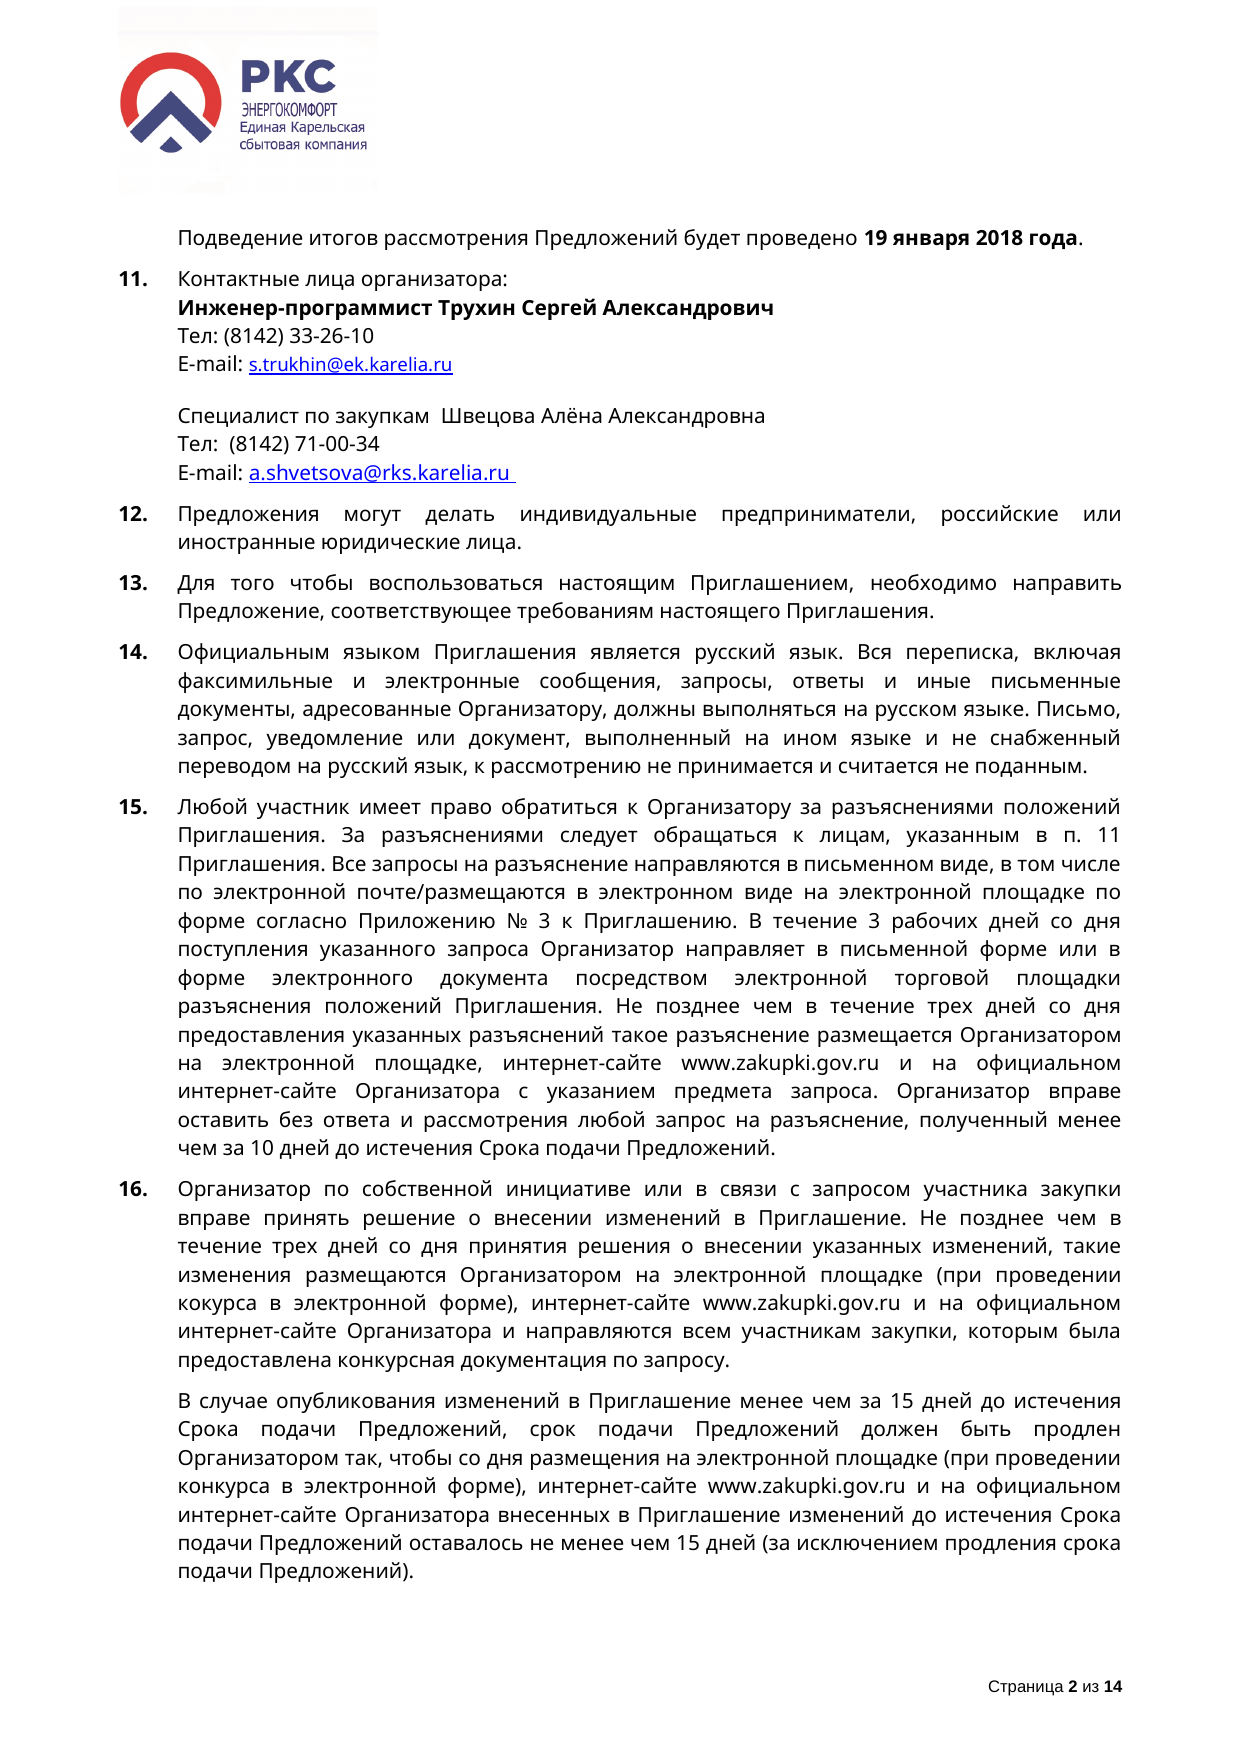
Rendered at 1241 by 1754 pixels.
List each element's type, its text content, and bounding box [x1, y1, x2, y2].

text Подведение итогов рассмотрения Предложений будет проведено 19 января 2018 года. [177, 223, 1122, 252]
text В случае опубликования изменений в Приглашение менее чем за 15 дней до истечения Срока подачи Предложений, срок подачи Предложений должен быть продлен Организатором так, чтобы со дня размещения на электронной площадке (при проведении конкурса в электронной форме), интернет-сайте www.zakupki.gov.ru и на официальном интернет-сайте Организатора внесенных в Приглашение изменений до истечения Срока подачи Предложений оставалось не менее чем 15 дней (за исключением продления срока подачи Предложений). [177, 1386, 1122, 1585]
list Организатор по собственной инициативе или в связи с запросом участника закупки вправе принять решение о внесении изменений в Приглашение. Не позднее чем в течение трех дней со дня принятия решения о внесении указанных изменений, такие изменения размещаются Организатором на электронной площадке (при проведении кокурса в электронной форме), интернет-сайте www.zakupki.gov.ru и на официальном интернет-сайте Организатора и направляются всем участникам закупки, которым была предоставлена конкурсная документация по запросу. [118, 1174, 1122, 1373]
text E-mail: s.trukhin@ek.karelia.ru [177, 349, 1122, 378]
text Инженер-программист Трухин Сергей Александрович [177, 293, 1122, 321]
list Для того чтобы воспользоваться настоящим Приглашением, необходимо направить Предложение, соответствующее требованиям настоящего Приглашения. [118, 568, 1122, 625]
text E-mail: a.shvetsova@rks.karelia.ru [177, 458, 1122, 486]
text Тел: (8142) 71-00-34 [177, 429, 1122, 458]
list Официальным языком Приглашения является русский язык. Вся переписка, включая факсимильные и электронные сообщения, запросы, ответы и иные письменные документы, адресованные Организатору, должны выполняться на русском языке. Письмо, запрос, уведомление или документ, выполненный на ином языке и не снабженный переводом на русский язык, к рассмотрению не принимается и считается не поданным. [118, 637, 1122, 780]
text Тел: (8142) 33-26-10 [177, 321, 1122, 349]
list Любой участник имеет право обратиться к Организатору за разъяснениями положений Приглашения. За разъяснениями следует обращаться к лицам, указанным в п. 11 Приглашения. Все запросы на разъяснение направляются в письменном виде, в том числе по электронной почте/размещаются в электронном виде на электронной площадке по форме согласно Приложению № 3 к Приглашению. В течение 3 рабочих дней со дня поступления указанного запроса Организатор направляет в письменной форме или в форме электронного документа посредством электронной торговой площадки разъяснения положений Приглашения. Не позднее чем в течение трех дней со дня предоставления указанных разъяснений такое разъяснение размещается Организатором на электронной площадке, интернет-сайте www.zakupki.gov.ru и на официальном интернет-сайте Организатора с указанием предмета запроса. Организатор вправе оставить без ответа и рассмотрения любой запрос на разъяснение, полученный менее чем за 10 дней до истечения Срока подачи Предложений. [118, 792, 1122, 1162]
picture [118, 6, 378, 195]
list Контактные лица организатора: [118, 264, 1122, 293]
list Предложения могут делать индивидуальные предприниматели, российские или иностранные юридические лица. [118, 499, 1122, 556]
text Специалист по закупкам Швецова Алёна Александровна [177, 401, 1122, 429]
